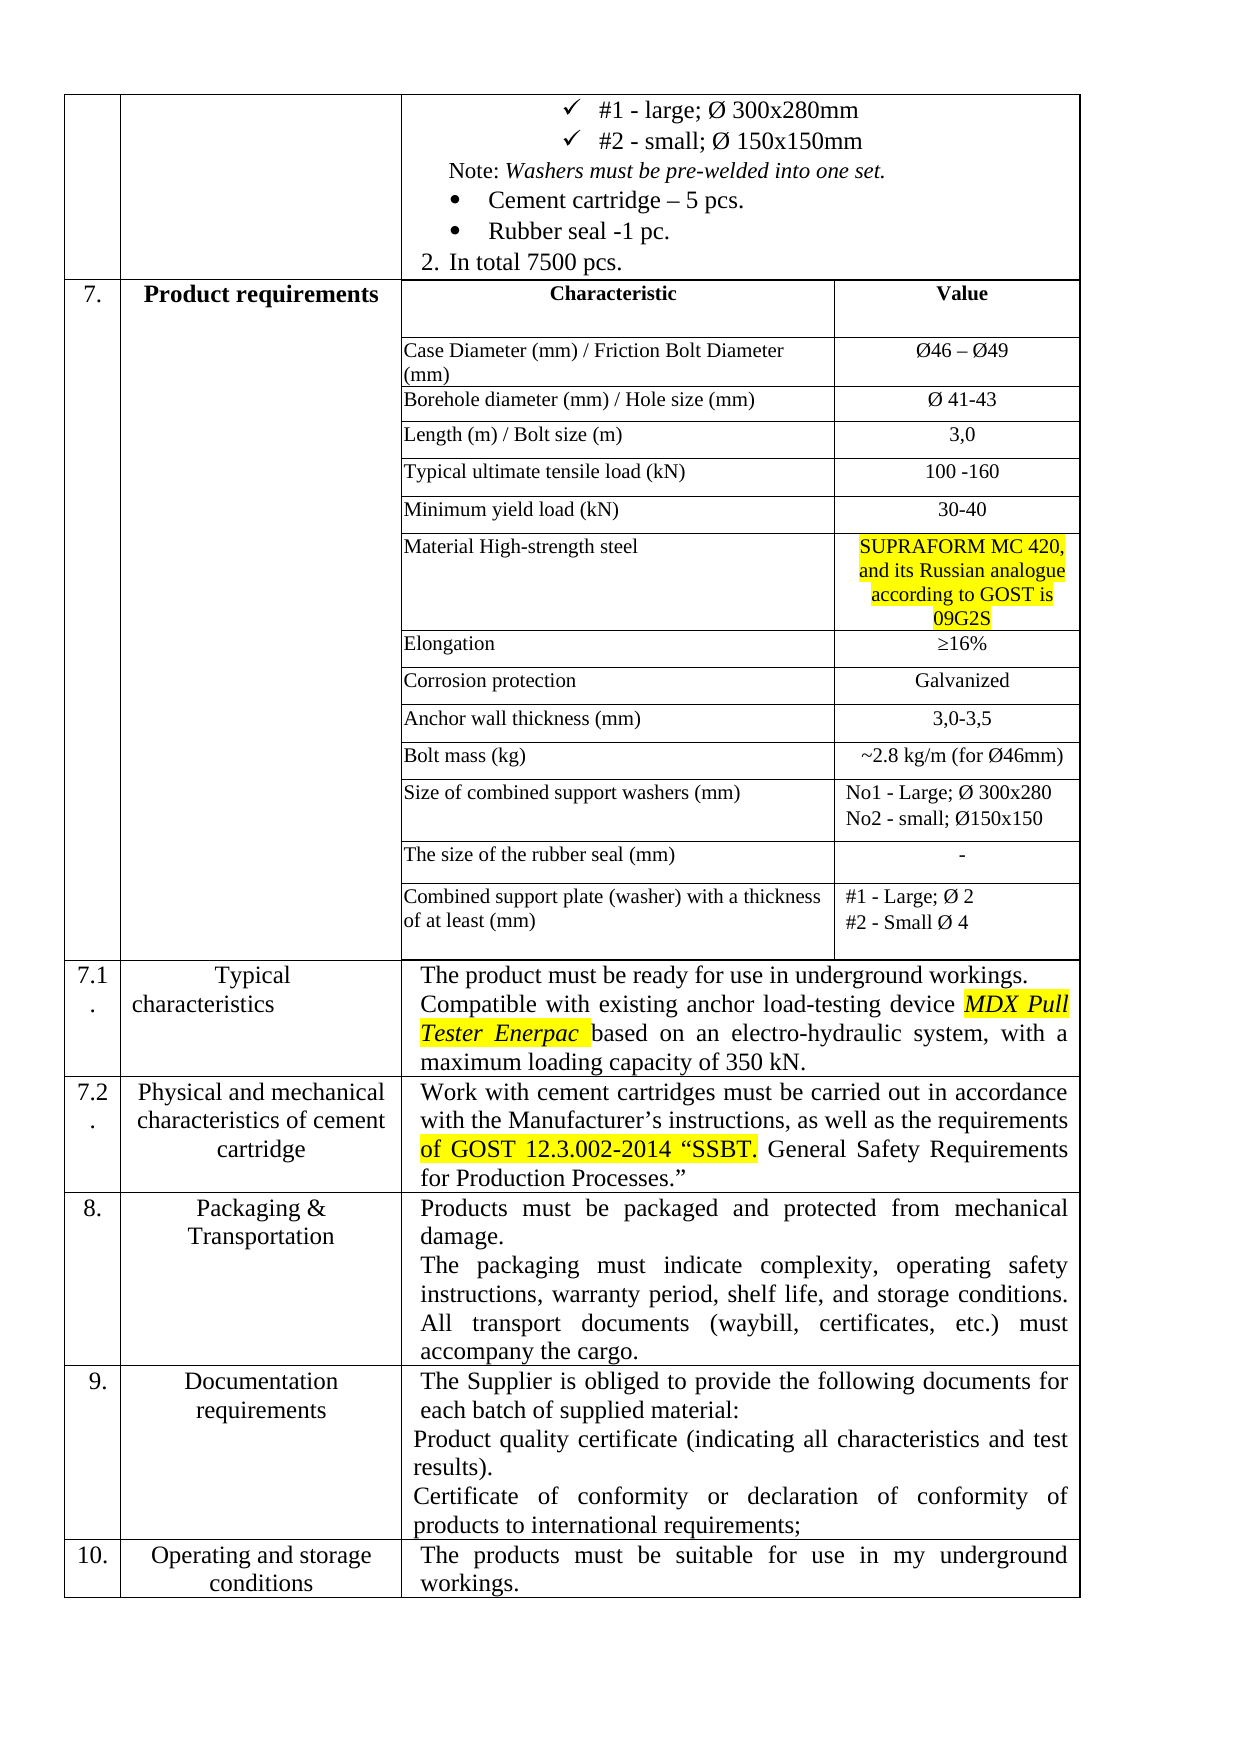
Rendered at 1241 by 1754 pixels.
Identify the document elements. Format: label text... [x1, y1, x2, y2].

table_cell [402, 631, 834, 667]
table_cell [835, 422, 1079, 458]
table_cell [835, 534, 933, 630]
table_cell 9. [65, 1366, 120, 1539]
table_cell [402, 780, 834, 841]
table_cell [402, 743, 834, 779]
table_cell [835, 387, 1079, 421]
table_cell Products must be packaged and protected from mechanical damage. The packaging must indicate complexity, operating safety instructions, warranty period, shelf life, and storage conditions. All transport documents (waybill, certificates, etc.) must accompany the cargo. [402, 1193, 1079, 1365]
table_cell Documentation requirements [121, 1366, 401, 1539]
table_cell [835, 281, 1079, 337]
table_cell [835, 884, 1079, 959]
table_cell Typical characteristics [121, 961, 401, 1076]
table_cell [121, 1540, 401, 1597]
table_cell 6. [65, 95, 120, 278]
table_cell [835, 631, 1079, 667]
table_cell [835, 743, 1079, 779]
table_cell [402, 668, 834, 704]
table_cell [991, 534, 1079, 630]
table_cell 7. [65, 280, 120, 959]
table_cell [402, 95, 1079, 278]
table_cell 8. [65, 1193, 120, 1365]
table_cell [402, 422, 834, 458]
table_cell [402, 884, 834, 959]
table_cell [835, 668, 1079, 704]
table_cell [402, 387, 834, 421]
table_cell [835, 842, 1079, 883]
table_cell [402, 459, 834, 496]
table_cell 7.2. [65, 1077, 120, 1192]
table_cell [835, 497, 1079, 533]
table_cell Packaging & Transportation [121, 1193, 401, 1365]
table_cell [402, 497, 834, 533]
table_cell [402, 281, 834, 337]
table_cell Physical and mechanical characteristics of cement cartridge [121, 1077, 401, 1192]
table_cell [835, 459, 1079, 496]
table_cell [835, 705, 1079, 742]
table_cell 7.1. [65, 961, 120, 1076]
table_cell Work with cement cartridges must be carried out in accordance with the Manufacturer’s instructions, as well as the requirements of GOST 12.3.002-2014 “SSBT. General Safety Requirements for Production Processes.” [402, 1077, 1079, 1192]
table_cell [402, 1540, 1079, 1597]
table_cell 10. [65, 1540, 120, 1597]
table_cell [835, 338, 1079, 386]
table_cell [402, 534, 834, 630]
table_cell [402, 705, 834, 742]
table_cell [835, 780, 1079, 841]
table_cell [121, 95, 401, 278]
table_cell [402, 338, 834, 386]
table_cell [402, 842, 834, 883]
table_cell The product must be ready for use in underground workings. Compatible with existing anchor load-testing device MDX Pull Tester Enerpac based on an electro-hydraulic system, with a maximum loading capacity of 350 kN. [402, 961, 1079, 1076]
table_cell Product requirements [121, 280, 401, 959]
table_cell The Supplier is obliged to provide the following documents for each batch of supplied material: Product quality certificate (indicating all characteristics and test results). Certificate of conformity or declaration of conformity of products to international requirements; [402, 1366, 1079, 1539]
